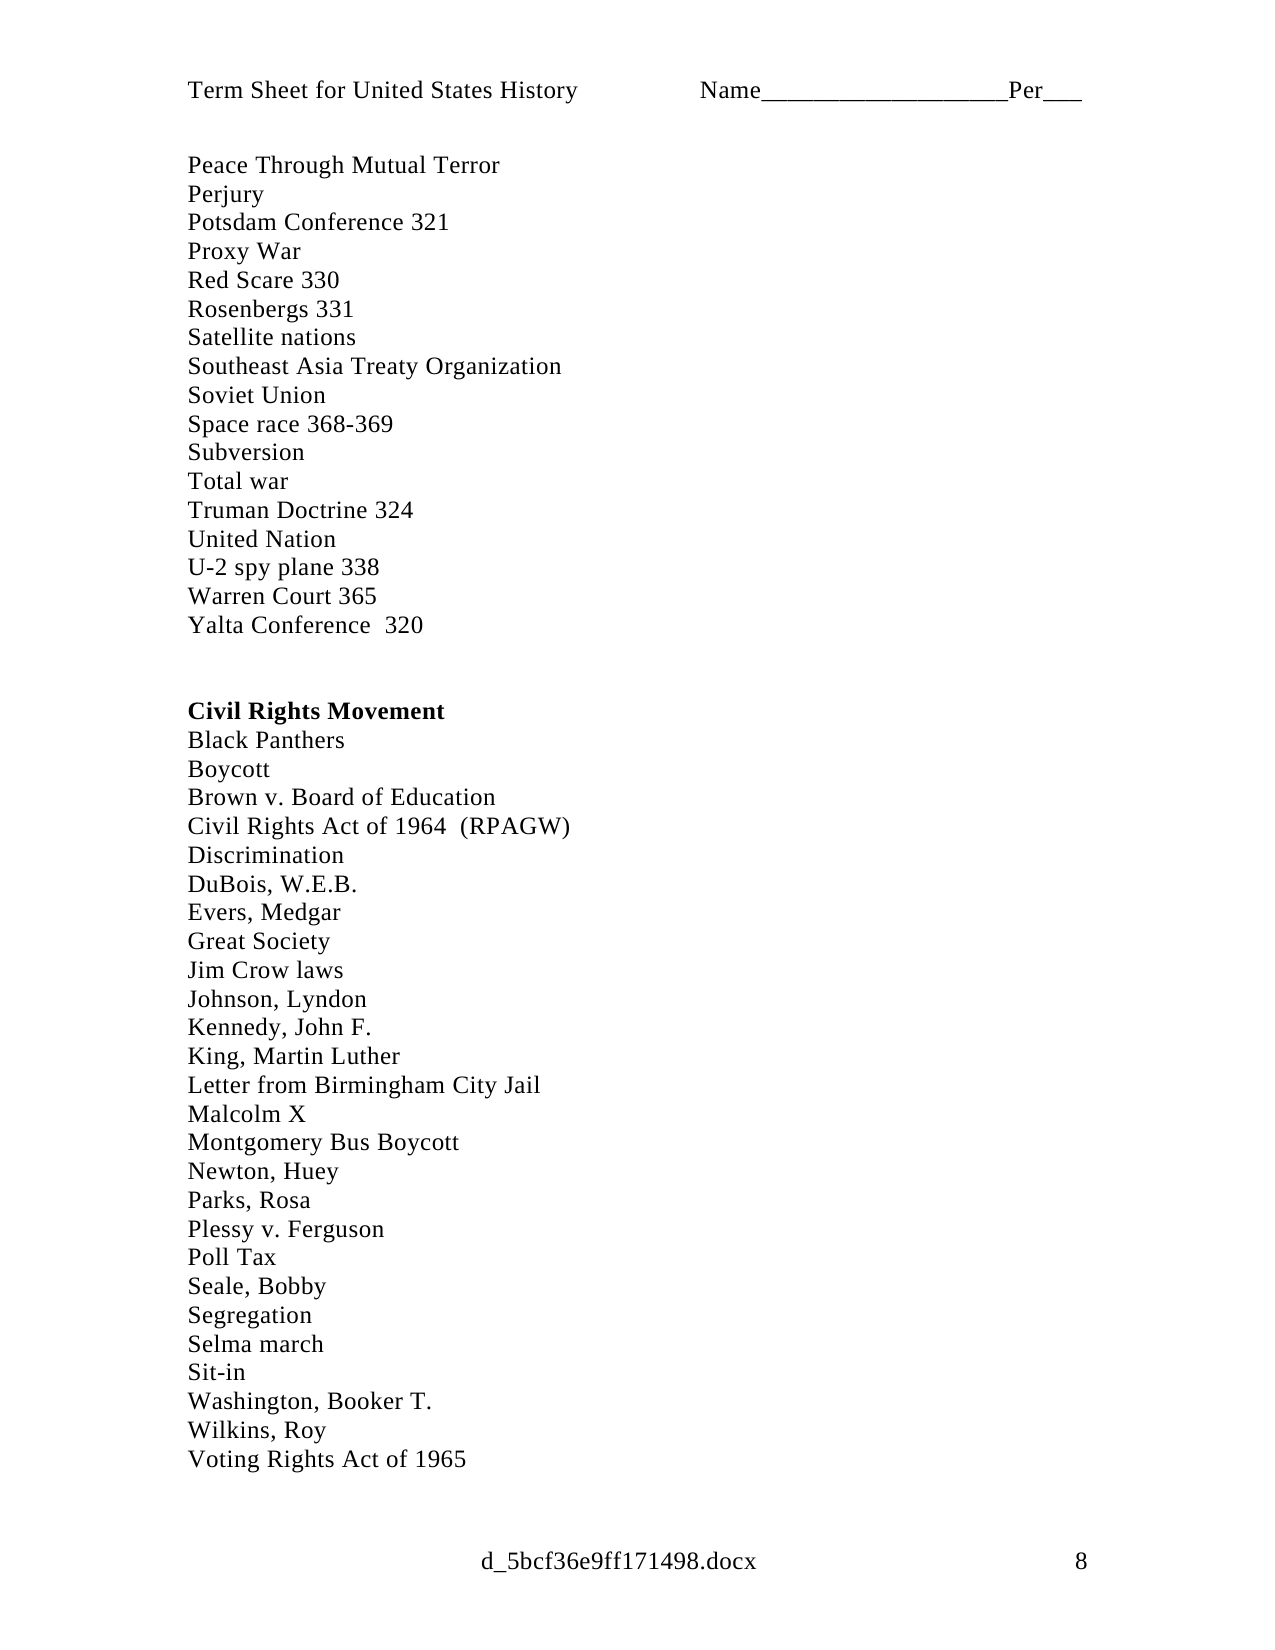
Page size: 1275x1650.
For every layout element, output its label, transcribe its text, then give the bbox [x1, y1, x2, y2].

text Johnson, Lyndon [187, 984, 1087, 1012]
text Civil Rights Movement [187, 696, 1087, 725]
text Selma march [187, 1329, 1087, 1357]
text Kennedy, John F. [187, 1012, 1087, 1041]
text Discrimination [187, 840, 1087, 869]
text Montgomery Bus Boycott [187, 1127, 1087, 1156]
text Total war [187, 466, 1087, 495]
text Civil Rights Act of 1964 (RPAGW) [187, 811, 1087, 840]
text Rosenbergs 331 [187, 294, 1087, 322]
text Black Panthers [187, 725, 1087, 754]
text Southeast Asia Treaty Organization [187, 351, 1087, 380]
text U-2 spy plane 338 [187, 552, 1087, 581]
text Plessy v. Ferguson [187, 1214, 1087, 1242]
text Satellite nations [187, 322, 1087, 351]
text Proxy War [187, 236, 1087, 265]
text DuBois, W.E.B. [187, 869, 1087, 897]
text Seale, Bobby [187, 1271, 1087, 1300]
text Brown v. Board of Education [187, 782, 1087, 811]
text Washington, Booker T. [187, 1386, 1087, 1415]
text King, Martin Luther [187, 1041, 1087, 1070]
text Wilkins, Roy [187, 1415, 1087, 1444]
text Parks, Rosa [187, 1185, 1087, 1214]
text Voting Rights Act of 1965 [187, 1444, 1087, 1472]
text Evers, Medgar [187, 897, 1087, 926]
text Warren Court 365 [187, 581, 1087, 610]
text Newton, Huey [187, 1156, 1087, 1185]
text Great Society [187, 926, 1087, 955]
text Letter from Birmingham City Jail [187, 1070, 1087, 1099]
text Space race 368-369 [187, 409, 1087, 437]
text Boycott [187, 754, 1087, 782]
text Segregation [187, 1300, 1087, 1329]
text Sit-in [187, 1357, 1087, 1386]
text Malcolm X [187, 1099, 1087, 1127]
text Red Scare 330 [187, 265, 1087, 294]
text Subversion [187, 437, 1087, 466]
text Perjury [187, 179, 1087, 207]
text Truman Doctrine 324 [187, 495, 1087, 524]
text Poll Tax [187, 1242, 1087, 1271]
text Soviet Union [187, 380, 1087, 409]
text United Nation [187, 524, 1087, 552]
text Yalta Conference 320 [187, 610, 1087, 639]
text Peace Through Mutual Terror [187, 150, 1087, 179]
text Potsdam Conference 321 [187, 207, 1087, 236]
text Jim Crow laws [187, 955, 1087, 984]
